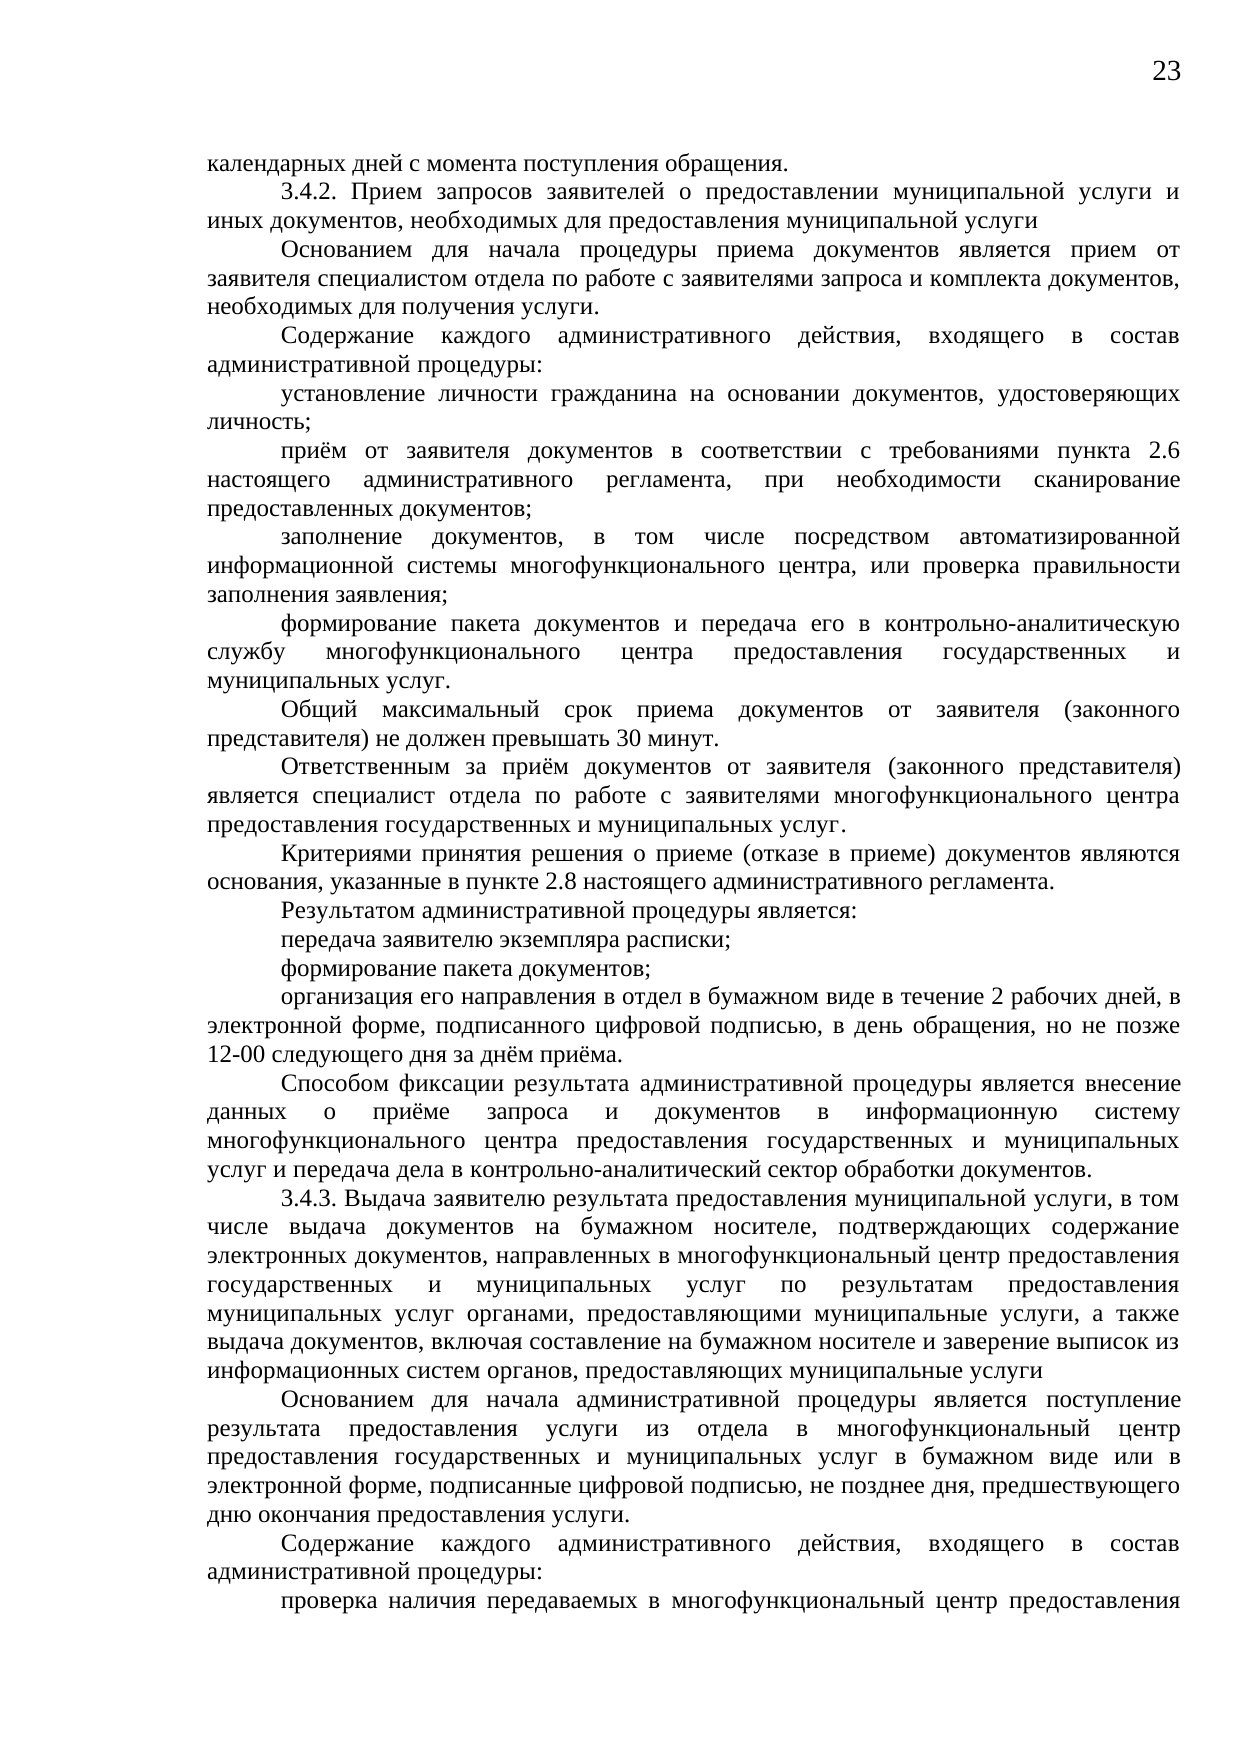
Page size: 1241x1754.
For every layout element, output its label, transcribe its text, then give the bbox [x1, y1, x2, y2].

text установление личности гражданина на основании документов, удостоверяющих личность; [207, 378, 1181, 435]
text Ответственным за приём документов от заявителя (законного представителя) является специалист отдела по работе с заявителями многофункционального центра предоставления государственных и муниципальных услуг. [207, 751, 1181, 838]
text Критериями принятия решения о приеме (отказе в приеме) документов являются основания, указанные в пункте 2.8 настоящего административного регламента. [207, 838, 1181, 895]
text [207, 1585, 1181, 1614]
text 3.4.3. Выдача заявителю результата предоставления муниципальной услуги, в том числе выдача документов на бумажном носителе, подтверждающих содержание электронных документов, направленных в многофункциональный центр предоставления государственных и муниципальных услуг по результатам предоставления муниципальных услуг органами, предоставляющими муниципальные услуги, а также выдача документов, включая составление на бумажном носителе и заверение выписок из информационных систем органов, предоставляющих муниципальные услуги [207, 1183, 1181, 1384]
text передача заявителю экземпляра расписки; [207, 924, 1181, 953]
text формирование пакета документов и передача его в контрольно-аналитическую службу многофункционального центра предоставления государственных и муниципальных услуг. [207, 608, 1181, 694]
text Содержание каждого административного действия, входящего в состав административной процедуры: [207, 1528, 1181, 1585]
text формирование пакета документов; [207, 953, 1181, 981]
text заполнение документов, в том числе посредством автоматизированной информационной системы многофункционального центра, или проверка правильности заполнения заявления; [207, 521, 1181, 608]
text 3.4.2. Прием запросов заявителей о предоставлении муниципальной услуги и иных документов, необходимых для предоставления муниципальной услуги [207, 176, 1181, 234]
text Результатом административной процедуры является: [207, 895, 1181, 924]
text Способом фиксации результата административной процедуры является внесение данных о приёме запроса и документов в информационную систему многофункционального центра предоставления государственных и муниципальных услуг и передача дела в контрольно-аналитический сектор обработки документов. [207, 1068, 1181, 1183]
text Основанием для начала административной процедуры является поступление результата предоставления услуги из отдела в многофункциональный центр предоставления государственных и муниципальных услуг в бумажном виде или в электронной форме, подписанные цифровой подписью, не позднее дня, предшествующего дню окончания предоставления услуги. [207, 1384, 1181, 1528]
text организация его направления в отдел в бумажном виде в течение 2 рабочих дней, в электронной форме, подписанного цифровой подписью, в день обращения, но не позже 12-00 следующего дня за днём приёма. [207, 981, 1181, 1068]
text Основанием для начала процедуры приема документов является прием от заявителя специалистом отдела по работе с заявителями запроса и комплекта документов, необходимых для получения услуги. [207, 234, 1181, 320]
text приём от заявителя документов в соответствии с требованиями пункта 2.6 настоящего административного регламента, при необходимости сканирование предоставленных документов; [207, 435, 1181, 521]
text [207, 148, 1181, 176]
text Общий максимальный срок приема документов от заявителя (законного представителя) не должен превышать 30 минут. [207, 694, 1181, 751]
text Содержание каждого административного действия, входящего в состав административной процедуры: [207, 320, 1181, 378]
